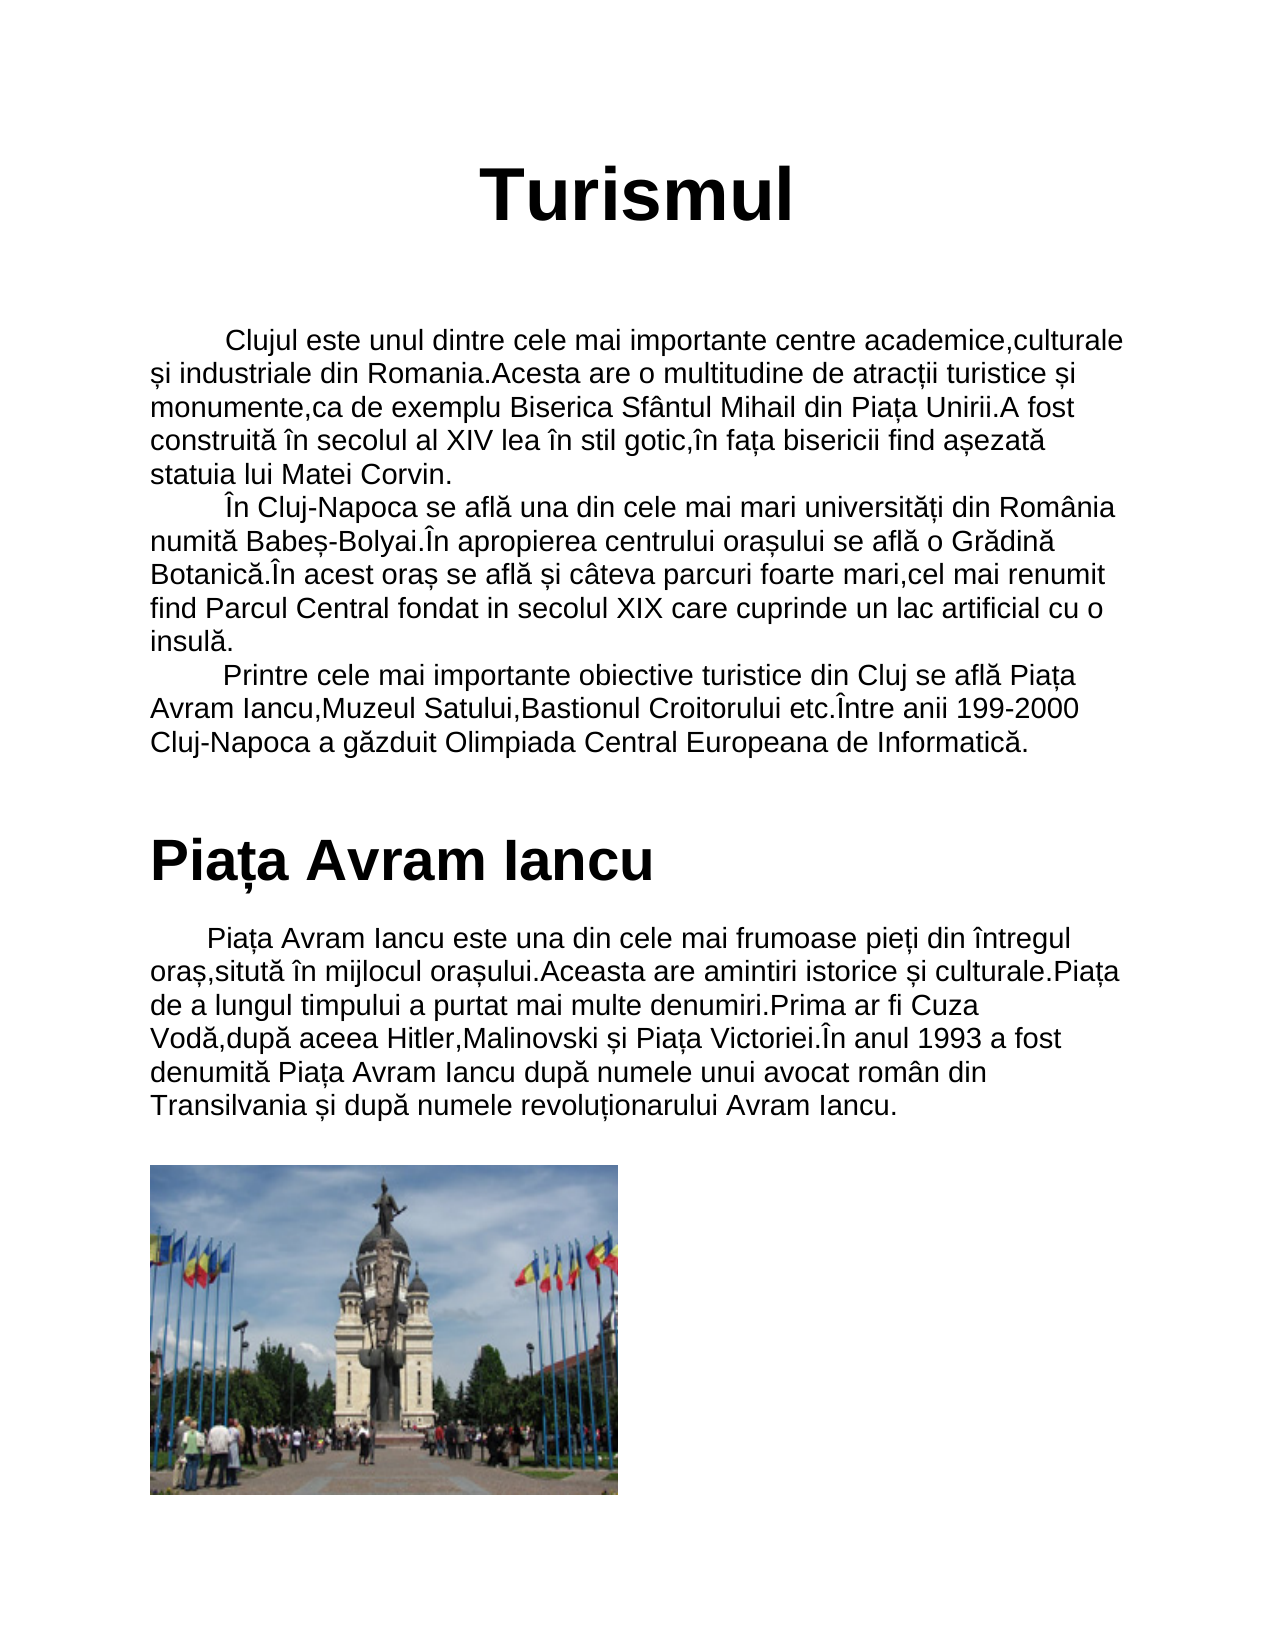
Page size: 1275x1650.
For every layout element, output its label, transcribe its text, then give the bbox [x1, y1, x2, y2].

picture [150, 1165, 618, 1495]
text Piața Avram Iancu este una din cele mai frumoase pieți din întregul oraș,sitută în mijlocul orașului.Aceasta are amintiri istorice și culturale.Piața de a lungul timpului a purtat mai multe denumiri.Prima ar fi Cuza Vodă,după aceea Hitler,Malinovski și Piața Victoriei.În anul 1993 a fost denumită Piața Avram Iancu după numele unui avocat român din Transilvania și după numele revoluționarului Avram Iancu. [150, 921, 1125, 1122]
text Turismul [150, 150, 1125, 236]
text Printre cele mai importante obiective turistice din Cluj se află Piața Avram Iancu,Muzeul Satului,Bastionul Croitorului etc.Între anii 199-2000 Cluj-Napoca a găzduit Olimpiada Central Europeana de Informatică. [150, 658, 1125, 758]
text Clujul este unul dintre cele mai importante centre academice,culturale și industriale din Romania.Acesta are o multitudine de atracții turistice și monumente,ca de exemplu Biserica Sfântul Mihail din Piața Unirii.A fost construită în secolul al XIV lea în stil gotic,în fața bisericii find așezată statuia lui Matei Corvin. [150, 322, 1125, 490]
text În Cluj-Napoca se află una din cele mai mari universități din România numită Babeș-Bolyai.În apropierea centrului orașului se află o Grădină Botanică.În acest oraș se află și câteva parcuri foarte mari,cel mai renumit find Parcul Central fondat in secolul XIX care cuprinde un lac artificial cu o insulă. [150, 490, 1125, 658]
text Piața Avram Iancu [150, 826, 1125, 893]
